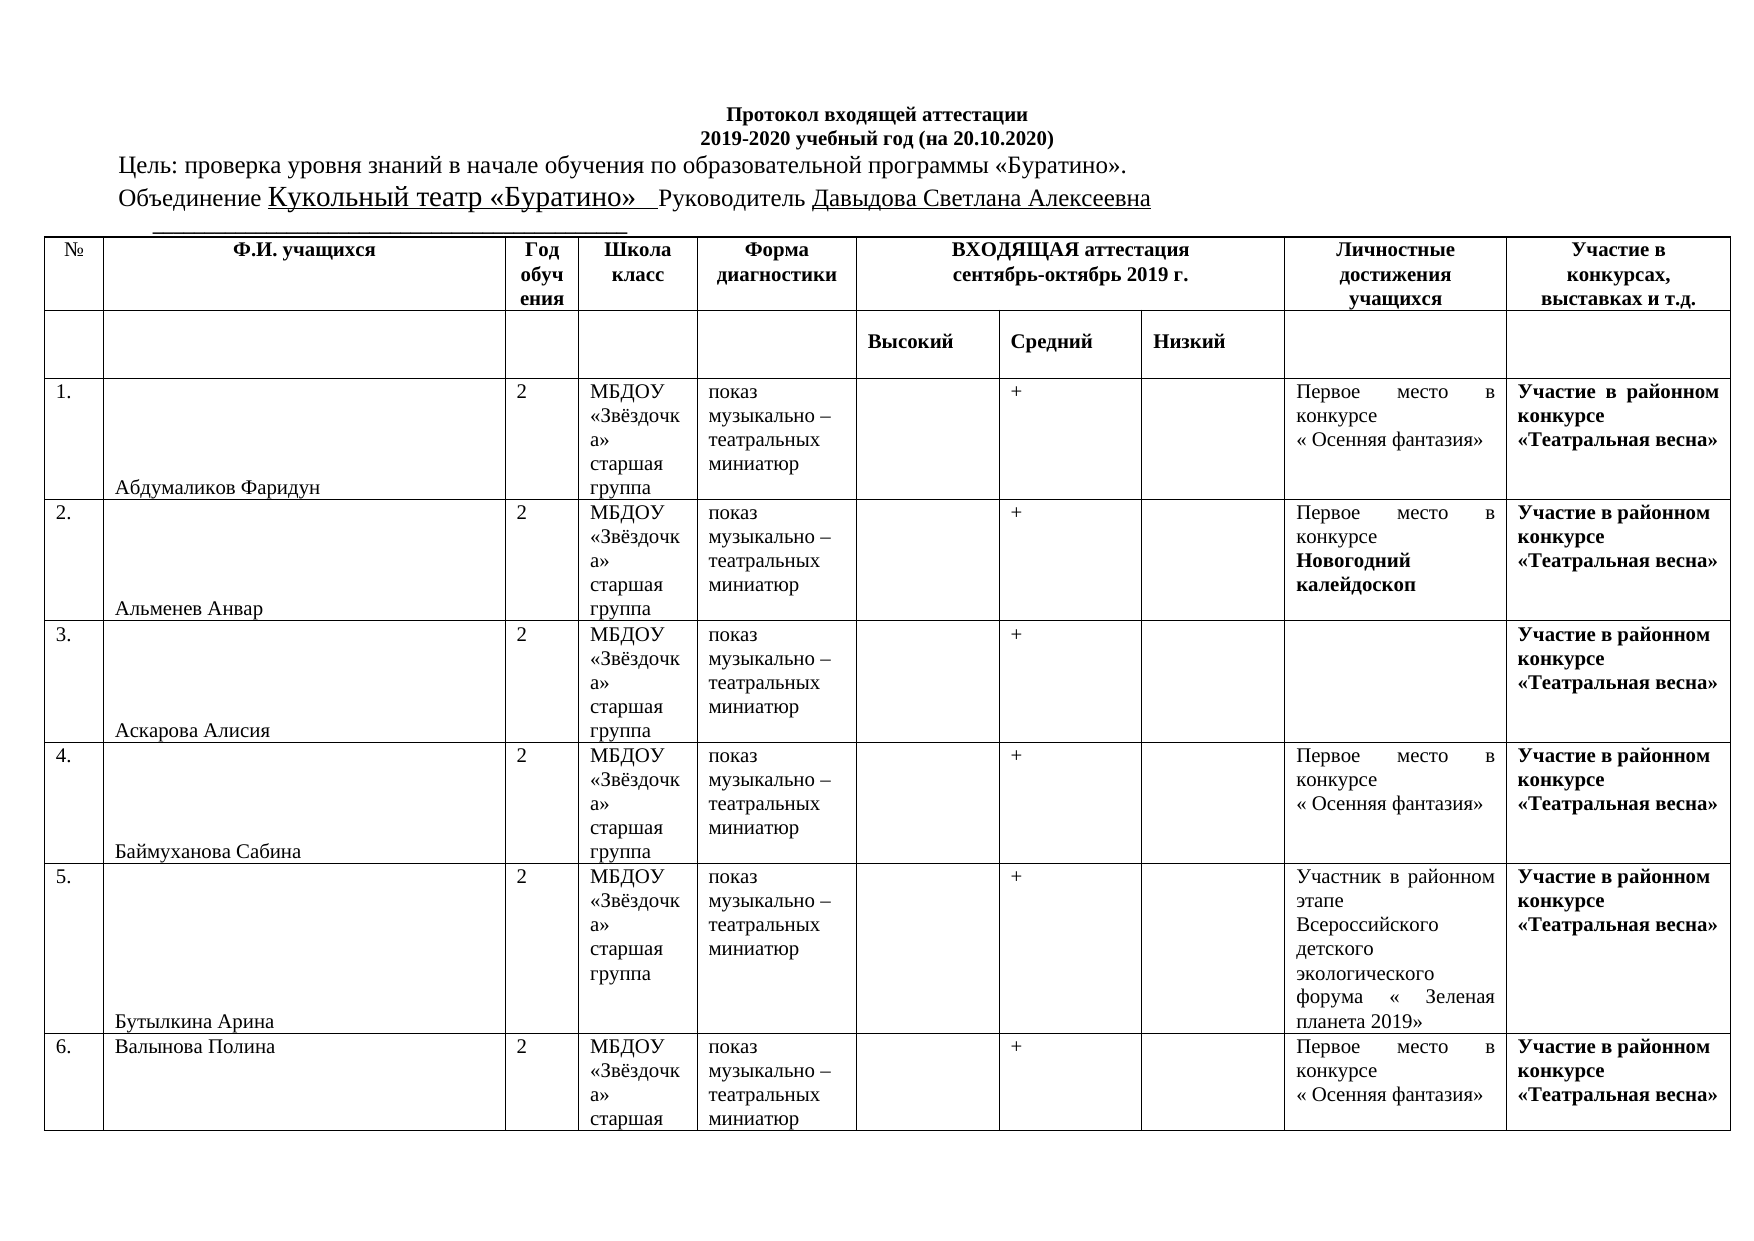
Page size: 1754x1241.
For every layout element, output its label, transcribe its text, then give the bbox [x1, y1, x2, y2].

text ______________________________________________ [153, 212, 1606, 236]
table_cell 2 [506, 1034, 578, 1130]
table_cell Участие в районном конкурсе «Театральная весна» [1507, 864, 1730, 1033]
table_cell показ музыкально – театральных миниатюр [698, 621, 856, 742]
table_cell [857, 621, 999, 742]
table_cell [104, 311, 505, 378]
table_cell Первое место в конкурсе « Осенняя фантазия» [1285, 379, 1506, 499]
table_cell показ музыкально – театральных миниатюр [698, 743, 856, 863]
table_cell 2 [506, 621, 578, 742]
table_header Год обучения [506, 238, 578, 309]
table_cell [857, 743, 999, 863]
table_cell 5. [45, 864, 103, 1033]
table_cell МБДОУ «Звёздочка» старшая группа [579, 864, 697, 1033]
table_cell [1142, 500, 1284, 620]
table_cell 2 [506, 743, 578, 863]
table_cell 2 [506, 379, 578, 499]
table_cell показ музыкально – театральных миниатюр [698, 500, 856, 620]
table_cell [506, 311, 578, 378]
table_cell [698, 311, 856, 378]
table_cell + [1000, 864, 1141, 1033]
table_header Личностные достижения учащихся [1285, 238, 1506, 309]
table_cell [1285, 1034, 1506, 1130]
table_cell Первое место в конкурсе « Осенняя фантазия» [1285, 743, 1506, 863]
table_cell 2 [506, 500, 578, 620]
table_cell Первое место в конкурсе Новогодний калейдоскоп [1285, 500, 1506, 620]
table_cell Альменев Анвар [104, 500, 505, 620]
text Цель: проверка уровня знаний в начале обучения по образовательной программы «Буратино». [118, 150, 1636, 179]
table_cell [857, 500, 999, 620]
table_cell показ музыкально – театральных миниатюр [698, 864, 856, 1033]
text Протокол входящей аттестации [118, 102, 1636, 126]
table_cell Участие в районном конкурсе «Театральная весна» [1507, 500, 1730, 620]
table_cell + [1000, 621, 1141, 742]
table_header № [45, 238, 103, 309]
table_cell [1142, 864, 1284, 1033]
table_cell [857, 864, 999, 1033]
table_cell [45, 311, 103, 378]
table_cell [1142, 1034, 1284, 1130]
table_cell МБДОУ «Звёздочка» старшая группа [579, 743, 697, 863]
table_cell + [1000, 500, 1141, 620]
table_cell Бутылкина Арина [104, 864, 505, 1033]
table_cell [1142, 621, 1284, 742]
table_cell 1. [45, 379, 103, 499]
table_cell + [1000, 1034, 1141, 1130]
table_cell 2. [45, 500, 103, 620]
table_cell Баймуханова Сабина [104, 743, 505, 863]
table_header Участие в конкурсах, выставках и т.д. [1507, 238, 1730, 309]
table_cell [1142, 743, 1284, 863]
table_cell Участие в районном конкурсе «Театральная весна» [1507, 379, 1730, 499]
table_cell Абдумаликов Фаридун [104, 379, 505, 499]
table_cell Аскарова Алисия [104, 621, 505, 742]
table_cell Валынова Полина [104, 1034, 505, 1130]
table_cell 2 [506, 864, 578, 1033]
table_cell [857, 1034, 999, 1130]
text 2019-2020 учебный год (на 20.10.2020) [118, 126, 1636, 150]
table_cell МБДОУ «Звёздочка» старшая группа [579, 621, 697, 742]
table_cell Участие в районном конкурсе «Театральная весна» [1507, 621, 1730, 742]
table_cell 3. [45, 621, 103, 742]
table_header Школа класс [579, 238, 697, 309]
table_cell Средний [1000, 311, 1141, 378]
table_cell + [1000, 379, 1141, 499]
table_cell [579, 311, 697, 378]
table_cell 4. [45, 743, 103, 863]
table_header Форма диагностики [698, 238, 856, 309]
table_cell показ музыкально – театральных миниатюр [698, 379, 856, 499]
table_cell + [1000, 743, 1141, 863]
table_cell [1285, 311, 1506, 378]
table_cell Участие в районном конкурсе «Театральная весна» [1507, 743, 1730, 863]
table_header Ф.И. учащихся [104, 238, 505, 309]
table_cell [1507, 1034, 1730, 1130]
table_cell [857, 379, 999, 499]
table_cell 6. [45, 1034, 103, 1130]
table_cell МБДОУ «Звёздочка» старшая группа [579, 500, 697, 620]
table_cell [1285, 621, 1506, 742]
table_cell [579, 1034, 697, 1130]
text Объединение Кукольный театр «Буратино» Руководитель Давыдова Светлана Алексеевна [118, 179, 1636, 212]
table_cell Высокий [857, 311, 999, 378]
table_cell [1142, 379, 1284, 499]
table_cell Низкий [1142, 311, 1284, 378]
table_cell МБДОУ «Звёздочка» старшая группа [579, 379, 697, 499]
table_header ВХОДЯЩАЯ аттестация сентябрь-октябрь 2019 г. [857, 238, 1284, 309]
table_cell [698, 1034, 856, 1130]
table_cell [1507, 311, 1730, 378]
table_cell Участник в районном этапе Всероссийского детского экологического форума « Зеленая планета 2019» [1285, 864, 1506, 1033]
